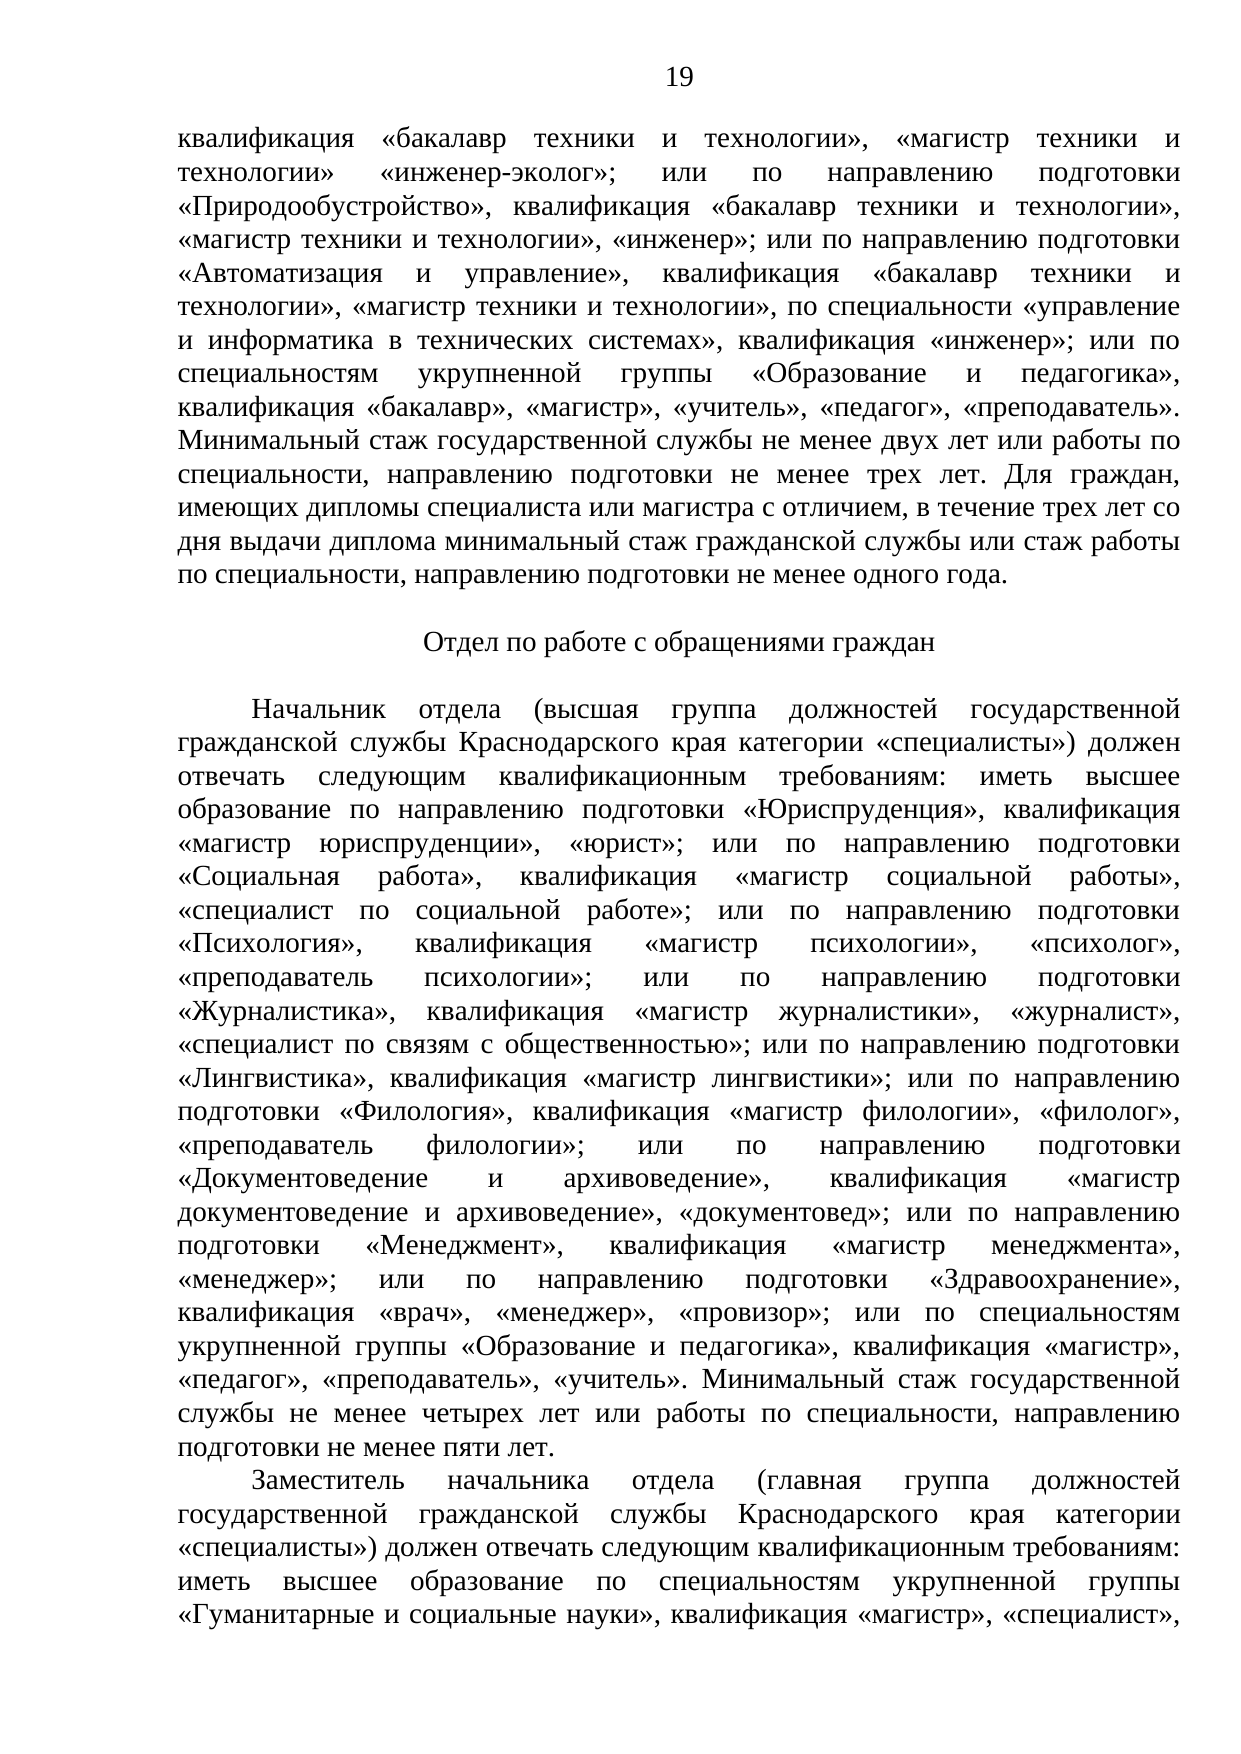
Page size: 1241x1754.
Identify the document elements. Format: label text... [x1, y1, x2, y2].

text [177, 121, 1181, 590]
text Начальник отдела (высшая группа должностей государственной гражданской службы Краснодарского края категории «специалисты») должен отвечать следующим квалификационным требованиям: иметь высшее образование по направлению подготовки «Юриспруденция», квалификация «магистр юриспруденции», «юрист»; или по направлению подготовки «Социальная работа», квалификация «магистр социальной работы», «специалист по социальной работе»; или по направлению подготовки «Психология», квалификация «магистр психологии», «психолог», «преподаватель психологии»; или по направлению подготовки «Журналистика», квалификация «магистр журналистики», «журналист», «специалист по связям с общественностью»; или по направлению подготовки «Лингвистика», квалификация «магистр лингвистики»; или по направлению подготовки «Филология», квалификация «магистр филологии», «филолог», «преподаватель филологии»; или по направлению подготовки «Документоведение и архивоведение», квалификация «магистр документоведение и архивоведение», «документовед»; или по направлению подготовки «Менеджмент», квалификация «магистр менеджмента», «менеджер»; или по направлению подготовки «Здравоохранение», квалификация «врач», «менеджер», «провизор»; или по специальностям укрупненной группы «Образование и педагогика», квалификация «магистр», «педагог», «преподаватель», «учитель». Минимальный стаж государственной службы не менее четырех лет или работы по специальности, направлению подготовки не менее пяти лет. [177, 691, 1181, 1462]
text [177, 1462, 1181, 1630]
text Отдел по работе с обращениями граждан [177, 624, 1181, 657]
